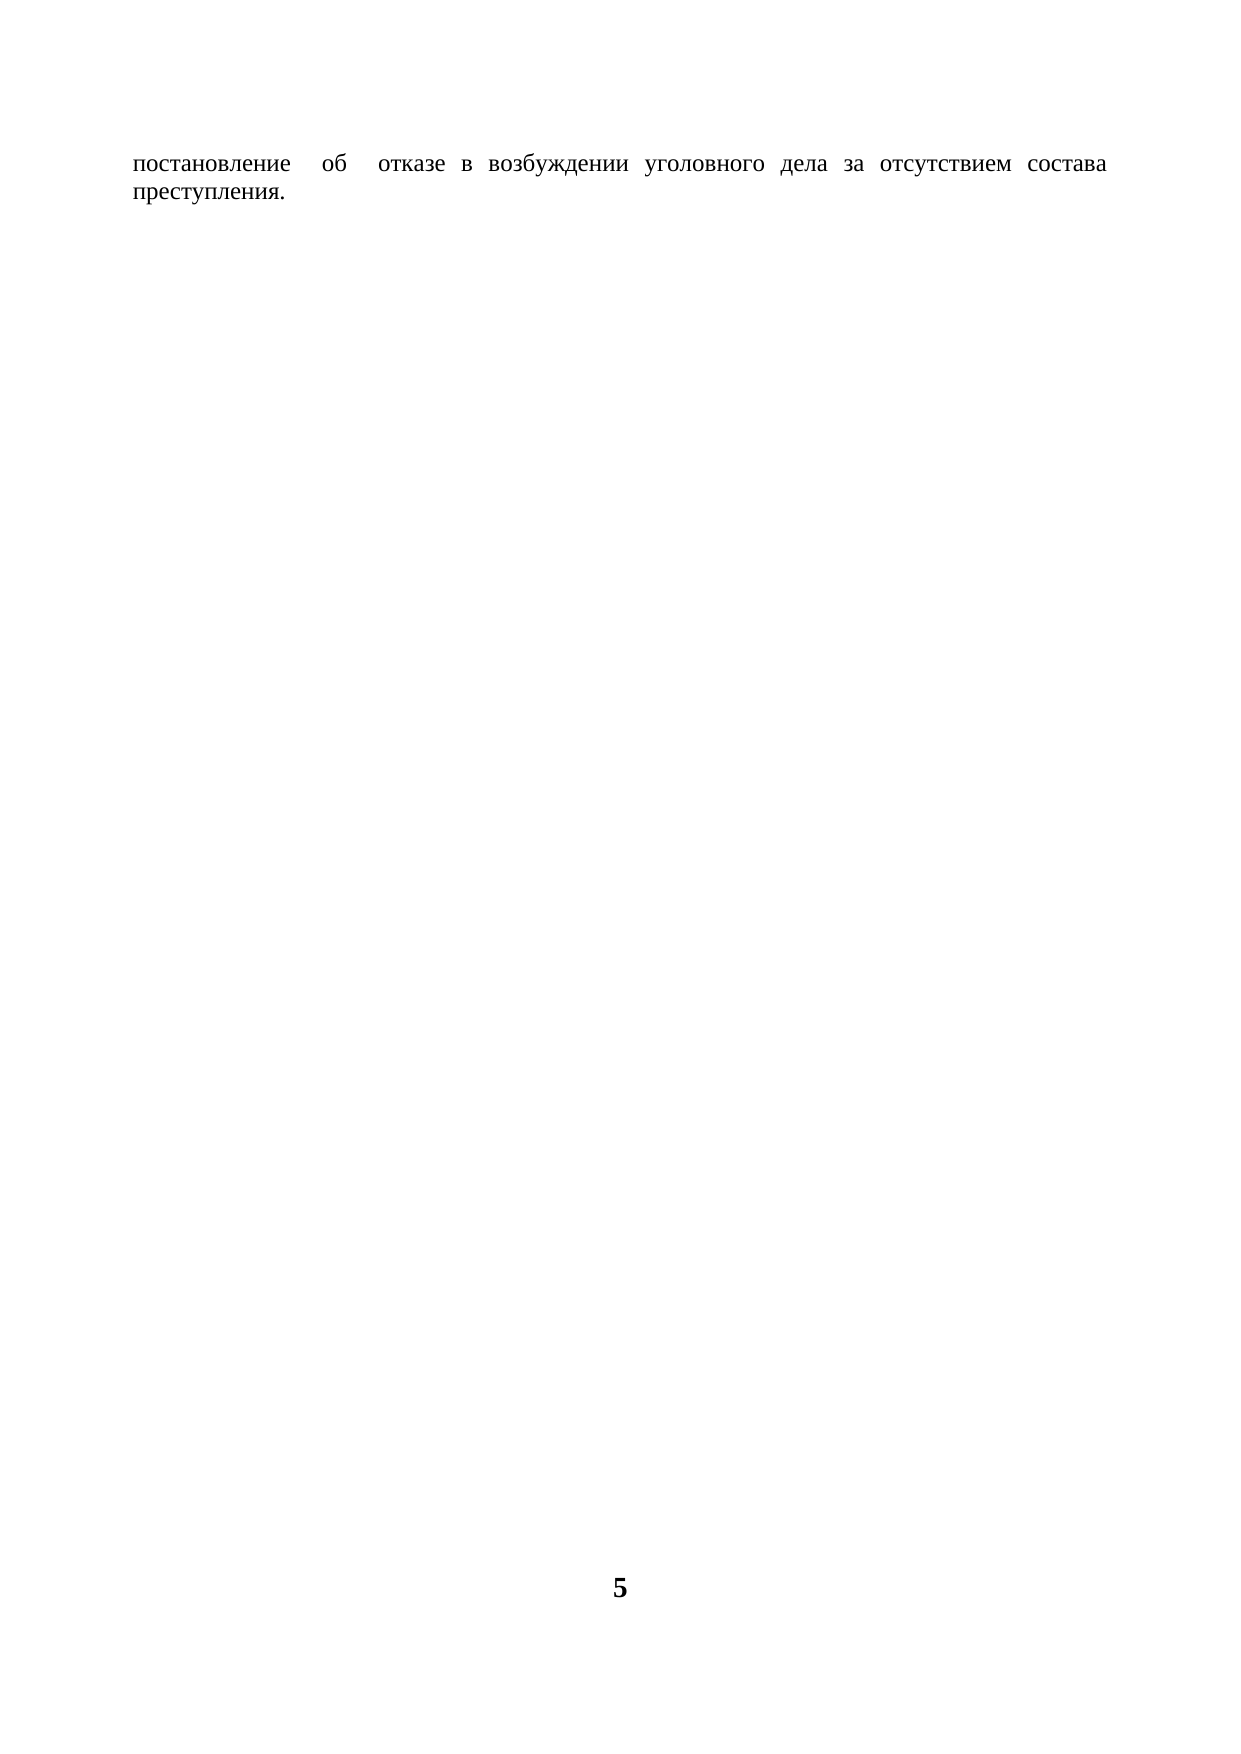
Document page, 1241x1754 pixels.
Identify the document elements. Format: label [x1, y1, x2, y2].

text [133, 148, 1108, 205]
